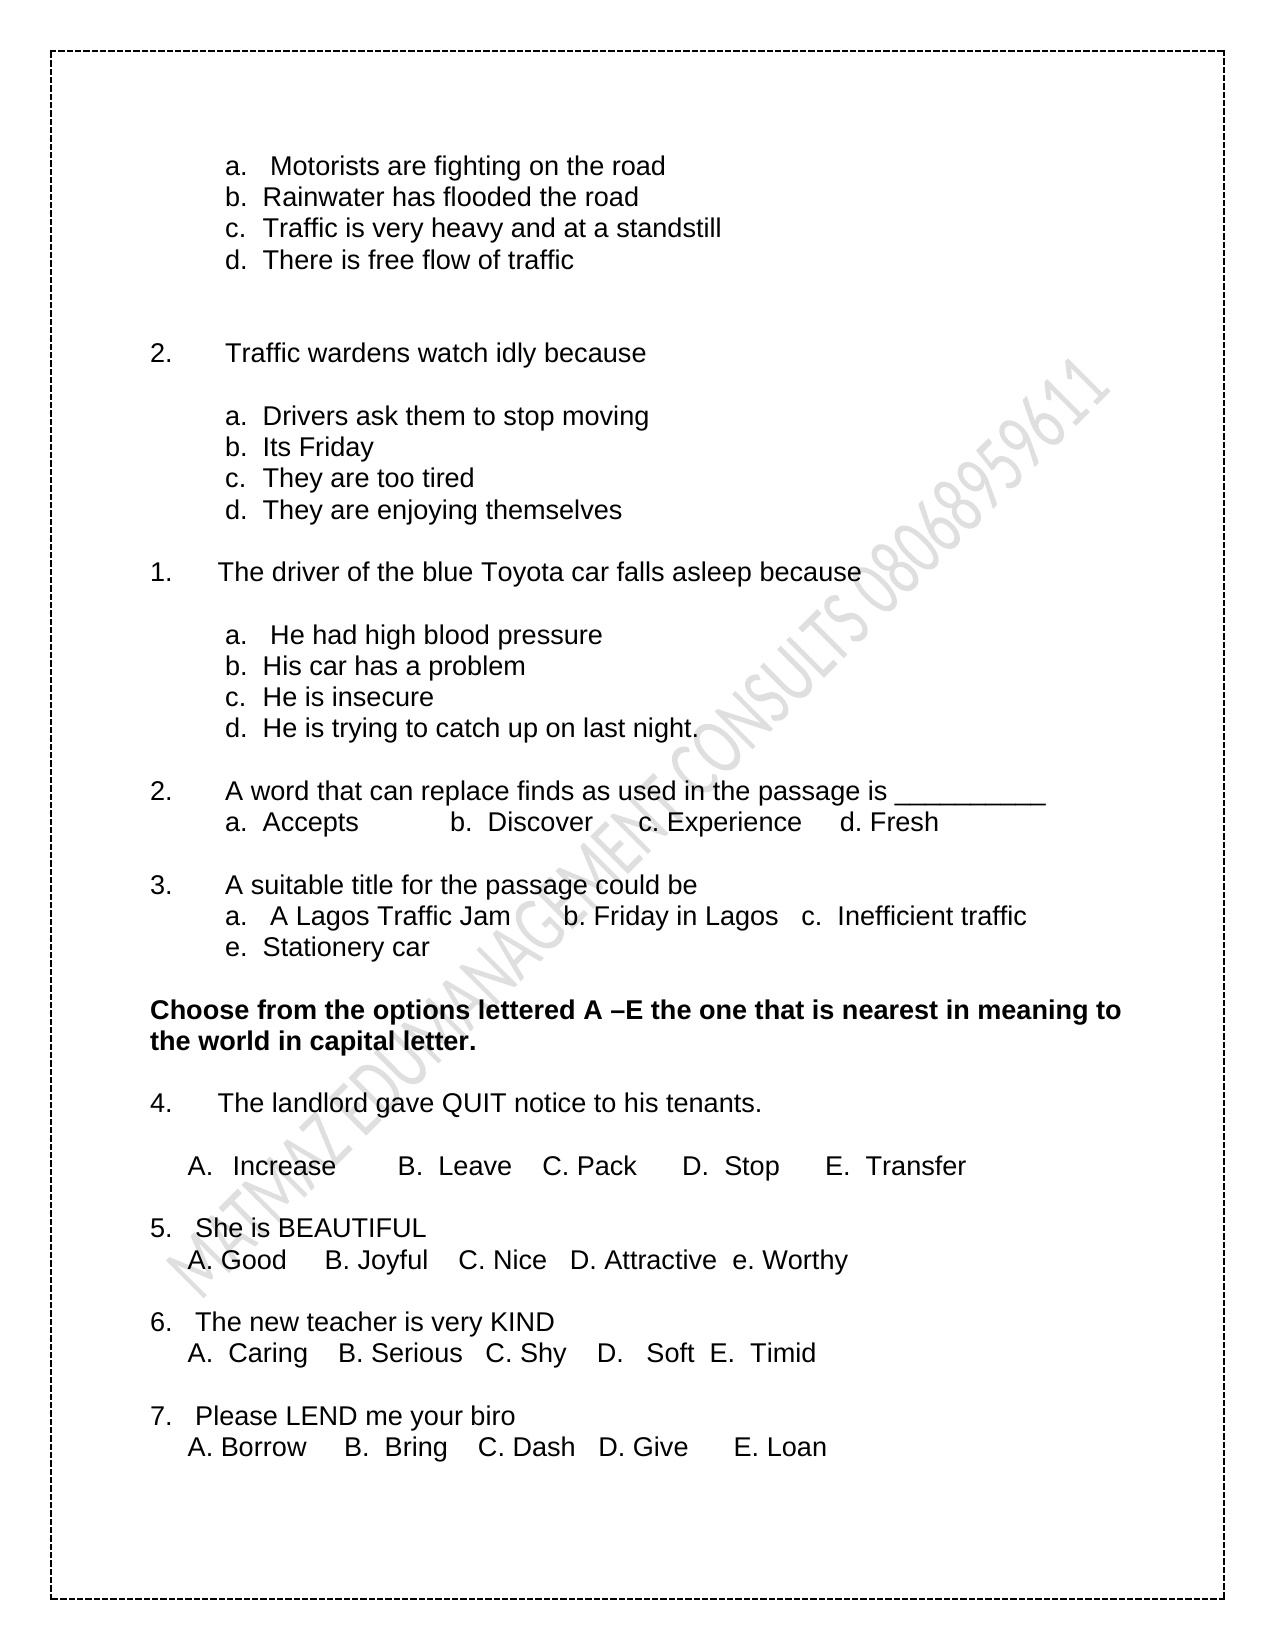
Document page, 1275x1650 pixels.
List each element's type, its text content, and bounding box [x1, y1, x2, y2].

list A suitable title for the passage could be [150, 869, 1125, 900]
list Please LEND me your biro [150, 1400, 1125, 1431]
list His car has a problem [225, 650, 1125, 681]
list They are enjoying themselves [225, 494, 1125, 525]
list Drivers ask them to stop moving [225, 400, 1125, 431]
list The new teacher is very KIND [150, 1306, 1125, 1337]
text 2. Traffic wardens watch idly because [150, 337, 1125, 369]
list He had high blood pressure [225, 619, 1125, 650]
list The landlord gave QUIT notice to his tenants. [150, 1087, 1125, 1119]
list Rainwater has flooded the road [225, 181, 1125, 212]
text A. Good B. Joyful C. Nice D. Attractive e. Worthy [187, 1244, 1125, 1275]
list There is free flow of traffic [225, 244, 1125, 275]
list Motorists are fighting on the road [225, 150, 1125, 181]
list They are too tired [225, 462, 1125, 494]
text A. Borrow B. Bring C. Dash D. Give E. Loan [187, 1431, 1125, 1462]
list Accepts b. Discover c. Experience d. Fresh [225, 806, 1125, 837]
text Choose from the options lettered A –E the one that is nearest in meaning to the world in capital letter. [150, 994, 1125, 1056]
list She is BEAUTIFUL [150, 1212, 1125, 1244]
list A word that can replace finds as used in the passage is __________ [150, 775, 1125, 806]
list A Lagos Traffic Jam b. Friday in Lagos c. Inefficient traffic [225, 900, 1125, 931]
list Stationery car [225, 931, 1125, 962]
list He is trying to catch up on last night. [225, 712, 1125, 744]
list Increase B. Leave C. Pack D. Stop E. Transfer [187, 1150, 1125, 1181]
list Its Friday [225, 431, 1125, 462]
list He is insecure [225, 681, 1125, 712]
text A. Caring B. Serious C. Shy D. Soft E. Timid [187, 1337, 1125, 1369]
list Traffic is very heavy and at a standstill [225, 212, 1125, 244]
list The driver of the blue Toyota car falls asleep because [150, 556, 1125, 587]
